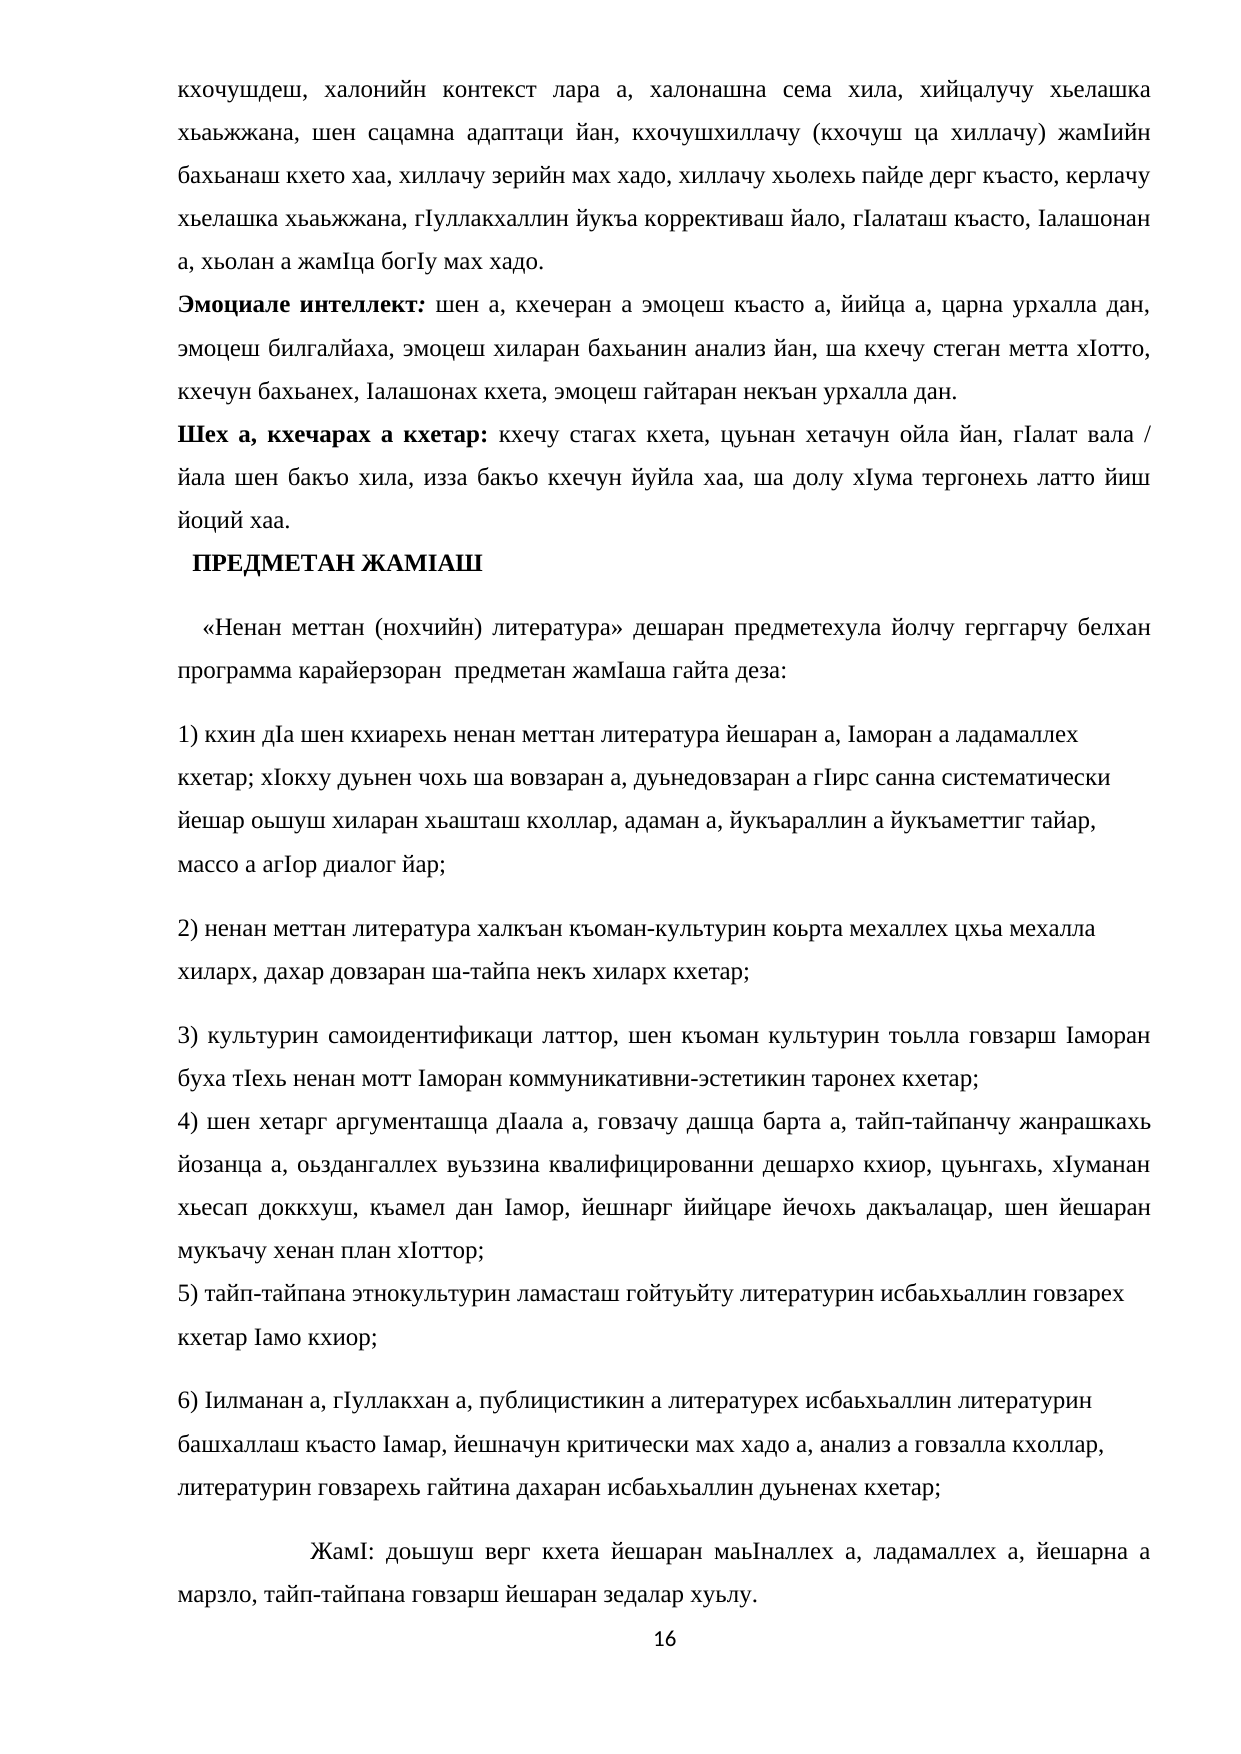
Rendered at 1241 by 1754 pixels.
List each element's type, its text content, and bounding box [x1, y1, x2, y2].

text 1) кхин дIа шен кхиарехь ненан меттан литература йешаран а, Iаморан а ладамаллех кхетар; хIокху дуьнен чохь ша вовзаран а, дуьнедовзаран а гIирс санна систематически йешар оьшуш хиларан хьашташ кхоллар, адаман а, йукъараллин а йукъаметтиг тайар, массо а агIор диалог йар; [177, 719, 1152, 877]
text ПРЕДМЕТАН ЖАМӀАШ [177, 548, 1152, 577]
text Эмоциале интеллект: шен а, кхечеран а эмоцеш къасто а, йийца а, царна урхалла дан, эмоцеш билгалйаха, эмоцеш хиларан бахьанин анализ йан, ша кхечу стеган метта хӀотто, кхечун бахьанех, Ӏалашонах кхета, эмоцеш гайтаран некъан урхалла дан. [177, 289, 1152, 404]
text 3) культурин самоидентификаци латтор, шен къоман культурин тоьлла говзарш Iаморан буха тIехь ненан мотт Iаморан коммуникативни-эстетикин таронех кхетар; [177, 1020, 1152, 1092]
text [177, 74, 1152, 275]
text Шех а, кхечарах а кхетар: кхечу стагах кхета, цуьнан хетачун ойла йан, гӀалат вала / йала шен бакъо хила, изза бакъо кхечун йуйла хаа, ша долу хӀума тергонехь латто йиш йоций хаа. [177, 419, 1152, 534]
text 2) ненан меттан литература халкъан къоман-культурин коьрта мехаллех цхьа мехалла хиларх, дахар довзаран ша-тайпа некъ хиларх кхетар; [177, 913, 1152, 984]
text 5) тайп-тайпана этнокультурин ламасташ гойтуьйту литературин исбаьхьаллин говзарех кхетар Iамо кхиор; [177, 1278, 1152, 1350]
text «Ненан меттан (нохчийн) литература» дешаран предметехула йолчу герггарчу белхан программа карайерзоран предметан жамIаша гайта деза: [177, 612, 1152, 684]
text 6) Iилманан а, гIуллакхан а, публицистикин а литературех исбаьхьаллин литературин башхаллаш къасто Iамар, йешначун критически мах хадо а, анализ а говзалла кхоллар, литературин говзарехь гайтина дахаран исбаьхьаллин дуьненах кхетар; [177, 1386, 1152, 1501]
text 4) шен хетарг аргументашца дIаала а, говзачу дашца барта а, тайп-тайпанчу жанрашкахь йозанца а, оьздангаллех вуьззина квалифицированни дешархо кхиор, цуьнгахь, хIуманан хьесап доккхуш, къамел дан Iамор, йешнарг йийцаре йечохь дакъалацар, шен йешаран мукъачу хенан план хIоттор; [177, 1106, 1152, 1264]
text ЖамI: доьшуш верг кхета йешаран маьIналлех а, ладамаллех а, йешарна а марзло, тайп-тайпана говзарш йешаран зедалар хуьлу. [177, 1536, 1152, 1608]
